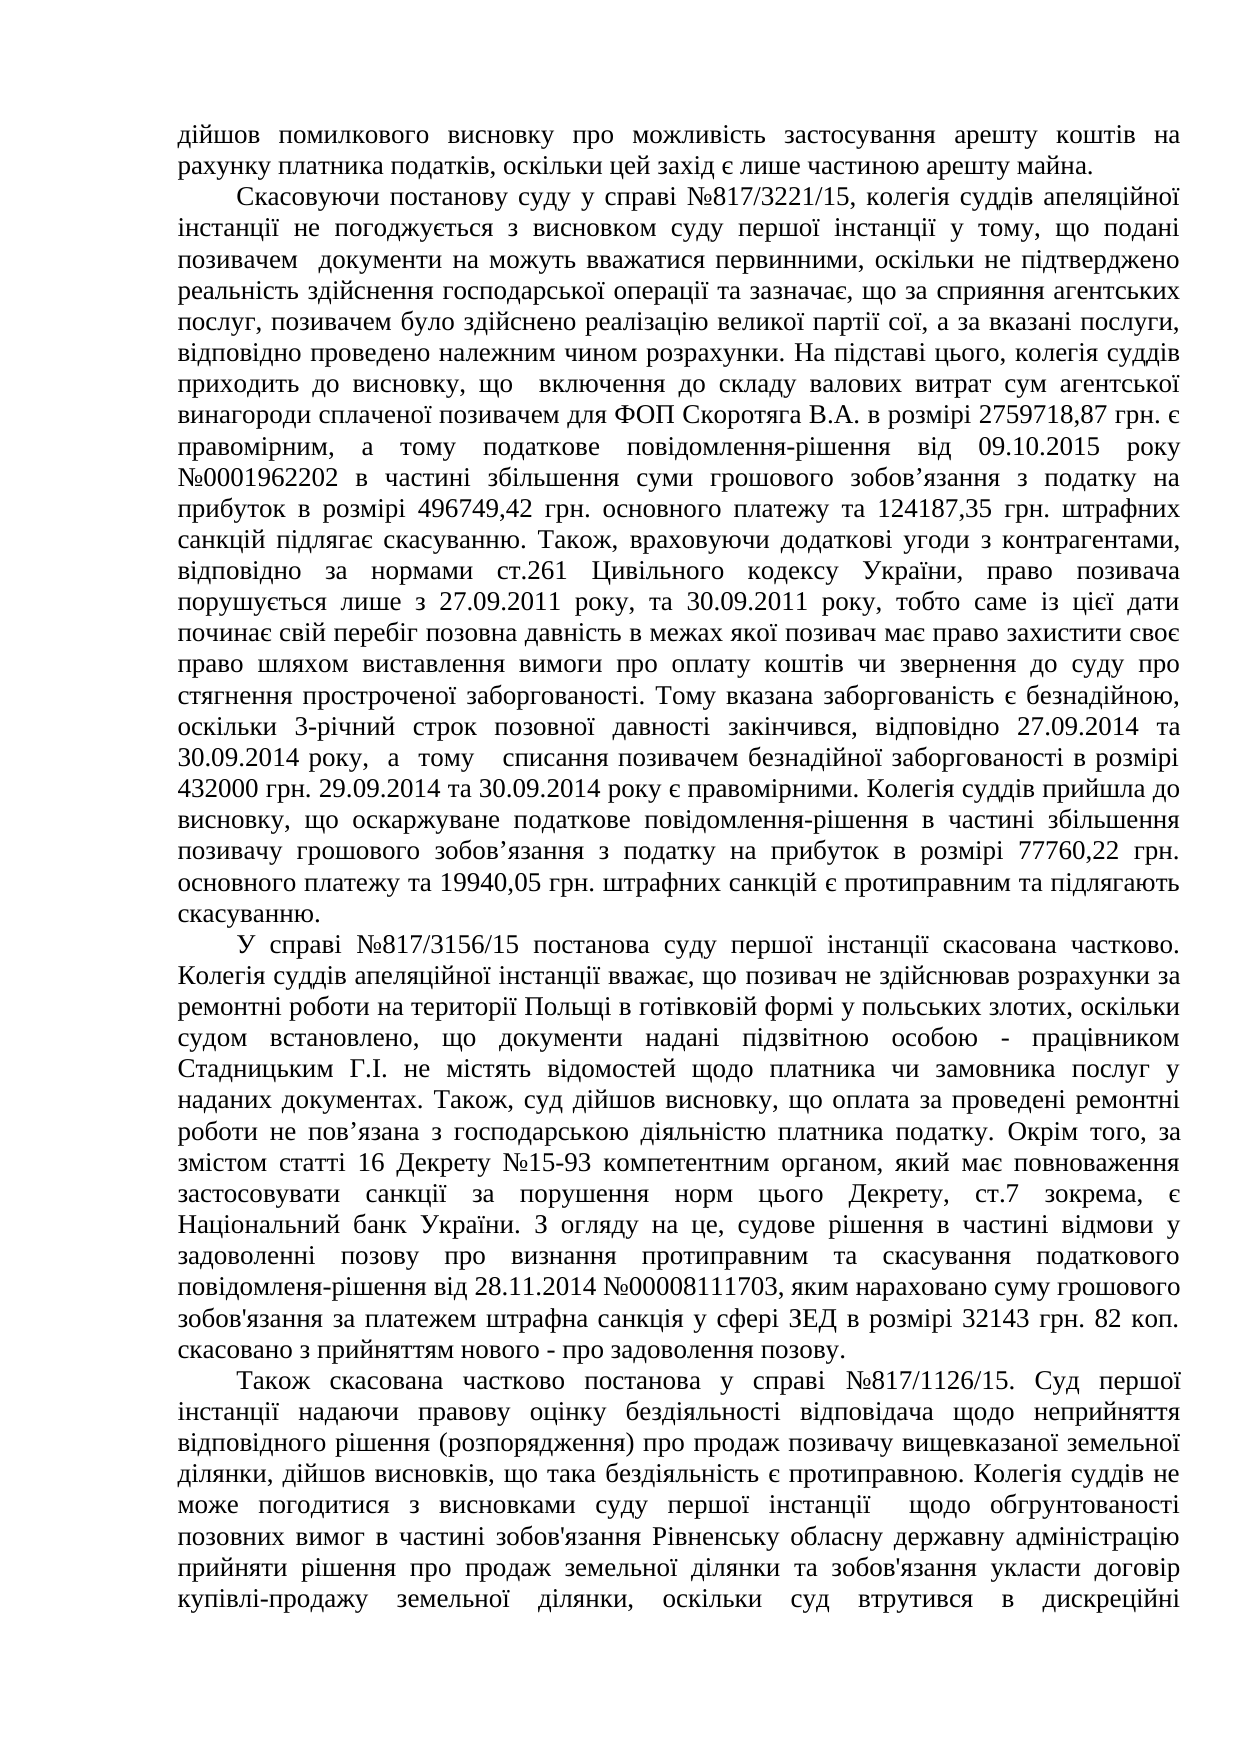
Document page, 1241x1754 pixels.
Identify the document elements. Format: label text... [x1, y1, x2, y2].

text У справі №817/3156/15 постанова суду першої інстанції скасована частково. Колегія суддів апеляційної інстанції вважає, що позивач не здійснював розрахунки за ремонтні роботи на території Польщі в готівковій формі у польських злотих, оскільки судом встановлено, що документи надані підзвітною особою - працівником Стадницьким Г.І. не містять відомостей щодо платника чи замовника послуг у наданих документах. Також, суд дійшов висновку, що оплата за проведені ремонтні роботи не пов’язана з господарською діяльністю платника податку. Окрім того, за змістом статті 16 Декрету №15-93 компетентним органом, який має повноваження застосовувати санкції за порушення норм цього Декрету, ст.7 зокрема, є Національний банк України. З огляду на це, судове рішення в частині відмови у задоволенні позову про визнання протиправним та скасування податкового повідомленя-рішення від 28.11.2014 №00008111703, яким нараховано суму грошового зобов'язання за платежем штрафна санкція у сфері ЗЕД в розмірі 32143 грн. 82 коп. скасовано з прийняттям нового - про задоволення позову. [177, 928, 1181, 1364]
text Скасовуючи постанову суду у справі №817/3221/15, колегія суддів апеляційної інстанції не погоджується з висновком суду першої інстанції у тому, що подані позивачем документи на можуть вважатися первинними, оскільки не підтверджено реальність здійснення господарської операції та зазначає, що за сприяння агентських послуг, позивачем було здійснено реалізацію великої партії сої, а за вказані послуги, відповідно проведено належним чином розрахунки. На підставі цього, колегія суддів приходить до висновку, що включення до складу валових витрат сум агентської винагороди сплаченої позивачем для ФОП Скоротяга В.А. в розмірі 2759718,87 грн. є правомірним, а тому податкове повідомлення-рішення від 09.10.2015 року №0001962202 в частині збільшення суми грошового зобов’язання з податку на прибуток в розмірі 496749,42 грн. основного платежу та 124187,35 грн. штрафних санкцій підлягає скасуванню. Також, враховуючи додаткові угоди з контрагентами, відповідно за нормами ст.261 Цивільного кодексу України, право позивача порушується лише з 27.09.2011 року, та 30.09.2011 року, тобто саме із цієї дати починає свій перебіг позовна давність в межах якої позивач має право захистити своє право шляхом виставлення вимоги про оплату коштів чи звернення до суду про стягнення простроченої заборгованості. Тому вказана заборгованість є безнадійною, оскільки 3-річний строк позовної давності закінчився, відповідно 27.09.2014 та 30.09.2014 року, а тому списання позивачем безнадійної заборгованості в розмірі 432000 грн. 29.09.2014 та 30.09.2014 року є правомірними. Колегія суддів прийшла до висновку, що оскаржуване податкове повідомлення-рішення в частині збільшення позивачу грошового зобов’язання з податку на прибуток в розмірі 77760,22 грн. основного платежу та 19940,05 грн. штрафних санкцій є протиправним та підлягають скасуванню. [177, 180, 1181, 928]
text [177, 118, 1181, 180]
